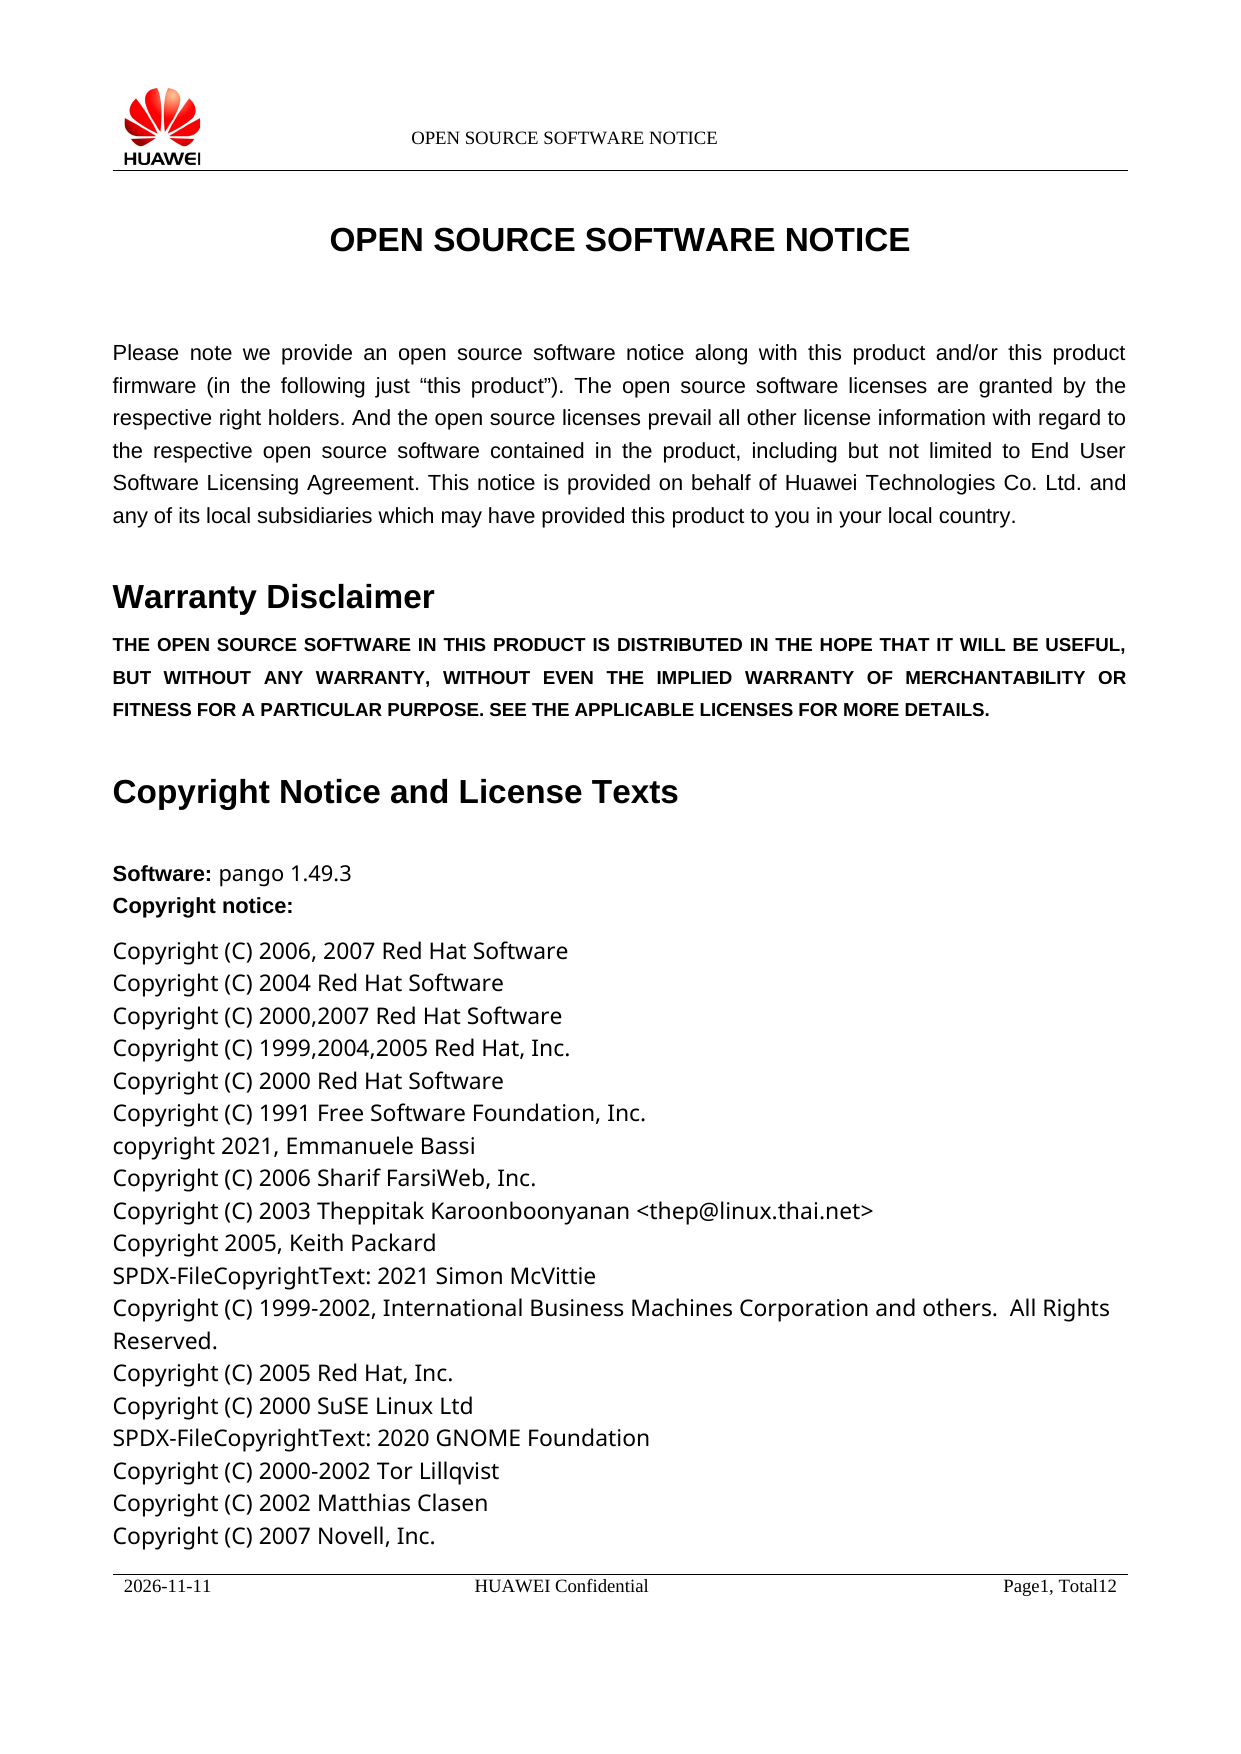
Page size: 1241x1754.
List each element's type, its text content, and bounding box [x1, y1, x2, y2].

text Copyright Notice and License Texts [112, 759, 1128, 824]
text Warranty Disclaimer [112, 564, 1128, 629]
text OPEN SOURCE SOFTWARE NOTICE [112, 206, 1128, 271]
text Copyright notice: [112, 889, 1128, 921]
title Software: pango 1.49.3 [112, 856, 1128, 889]
picture [124, 88, 201, 165]
text The open source software in this product is distributed in the hope that it will be useful, but WITHOUT ANY WARRANTY, without even the implied warranty of MERCHANTABILITY or FITNESS FOR A PARTICULAR PURPOSE. See the applicable licenses for more details. [112, 629, 1128, 726]
text Please note we provide an open source software notice along with this product and/or this product firmware (in the following just “this product”). The open source software licenses are granted by the respective right holders. And the open source licenses prevail all other license information with regard to the respective open source software contained in the product, including but not limited to End User Software Licensing Agreement. This notice is provided on behalf of Huawei Technologies Co. Ltd. and any of its local subsidiaries which may have provided this product to you in your local country. [112, 336, 1128, 531]
